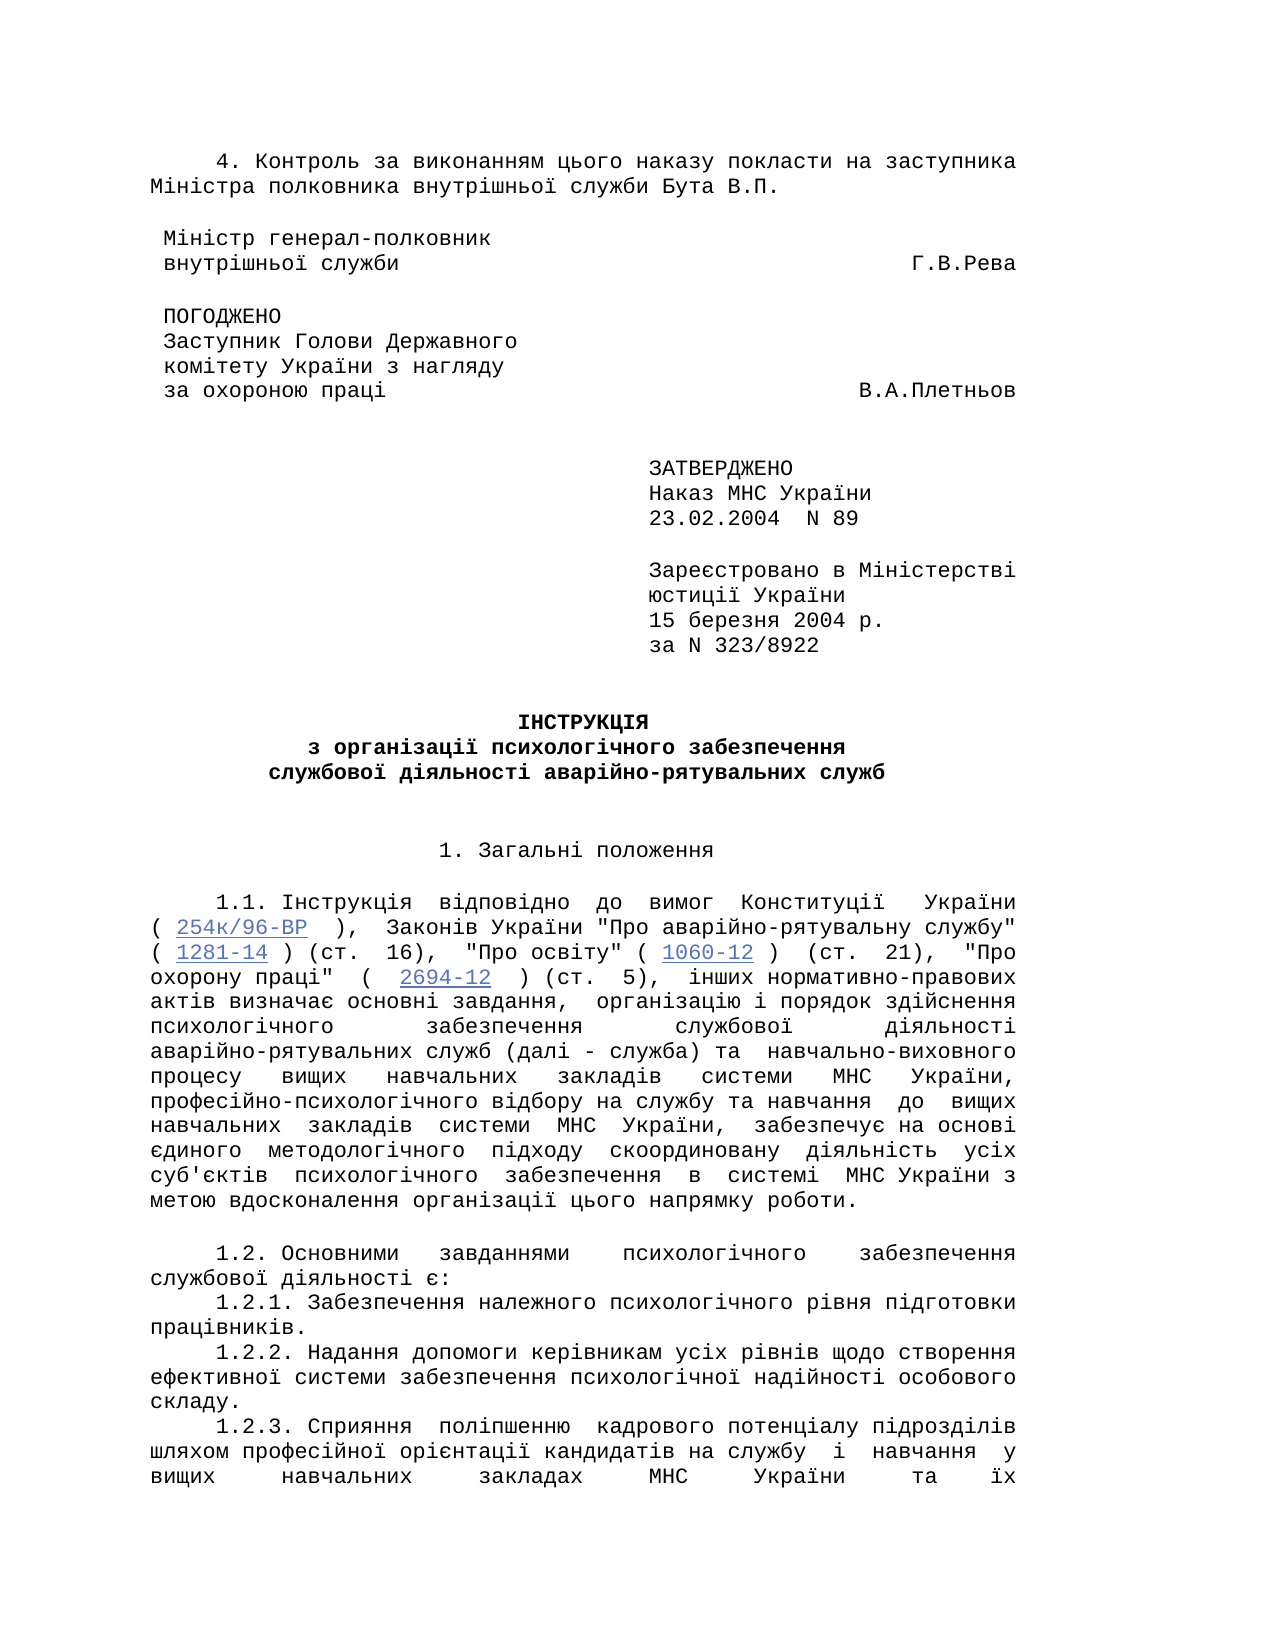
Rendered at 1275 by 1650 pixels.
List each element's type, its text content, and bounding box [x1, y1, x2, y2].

text 1.2.2. Надання допомоги керівникам усіх рівнів щодо створення ефективної системи забезпечення психологічної надійності особового складу. [150, 1341, 1125, 1415]
text ІНСТРУКЦІЯ з організації психологічного забезпечення службової діяльності аварійно-рятувальних служб [150, 712, 1125, 839]
text ЗАТВЕРДЖЕНО Наказ МНС України 23.02.2004 N 89 [150, 457, 1125, 559]
text ПОГОДЖЕНО Заступник Голови Державного комітету України з нагляду за охороною праці В.А.Плетньов [150, 305, 1125, 457]
text 1. Загальні положення [150, 839, 1125, 892]
text Зареєстровано в Міністерстві юстиції України 15 березня 2004 р. за N 323/8922 [150, 559, 1125, 712]
text 1.1. Інструкція відповідно до вимог Конституції України ( 254к/96-ВР ), Законів України "Про аварійно-рятувальну службу" ( 1281-14 ) (ст. 16), "Про освіту" ( 1060-12 ) (ст. 21), "Про охорону праці" ( 2694-12 ) (ст. 5), інших нормативно-правових актів визначає основні завдання, організацію і порядок здійснення психологічного забезпечення службової діяльності аварійно-рятувальних служб (далі - служба) та навчально-виховного процесу вищих навчальних закладів системи МНС України, професійно-психологічного відбору на службу та навчання до вищих навчальних закладів системи МНС України, забезпечує на основі єдиного методологічного підходу скоординовану діяльність усіх суб'єктів психологічного забезпечення в системі МНС України з метою вдосконалення організації цього напрямку роботи. [150, 892, 1125, 1242]
text 4. Контроль за виконанням цього наказу покласти на заступника Міністра полковника внутрішньої служби Бута В.П. [150, 150, 1125, 228]
text 1.2.1. Забезпечення належного психологічного рівня підготовки працівників. [150, 1291, 1125, 1341]
text 1.2. Основними завданнями психологічного забезпечення службової діяльності є: [150, 1242, 1125, 1291]
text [150, 1415, 1125, 1490]
text Міністр генерал-полковник внутрішньої служби Г.В.Рева [150, 228, 1125, 305]
